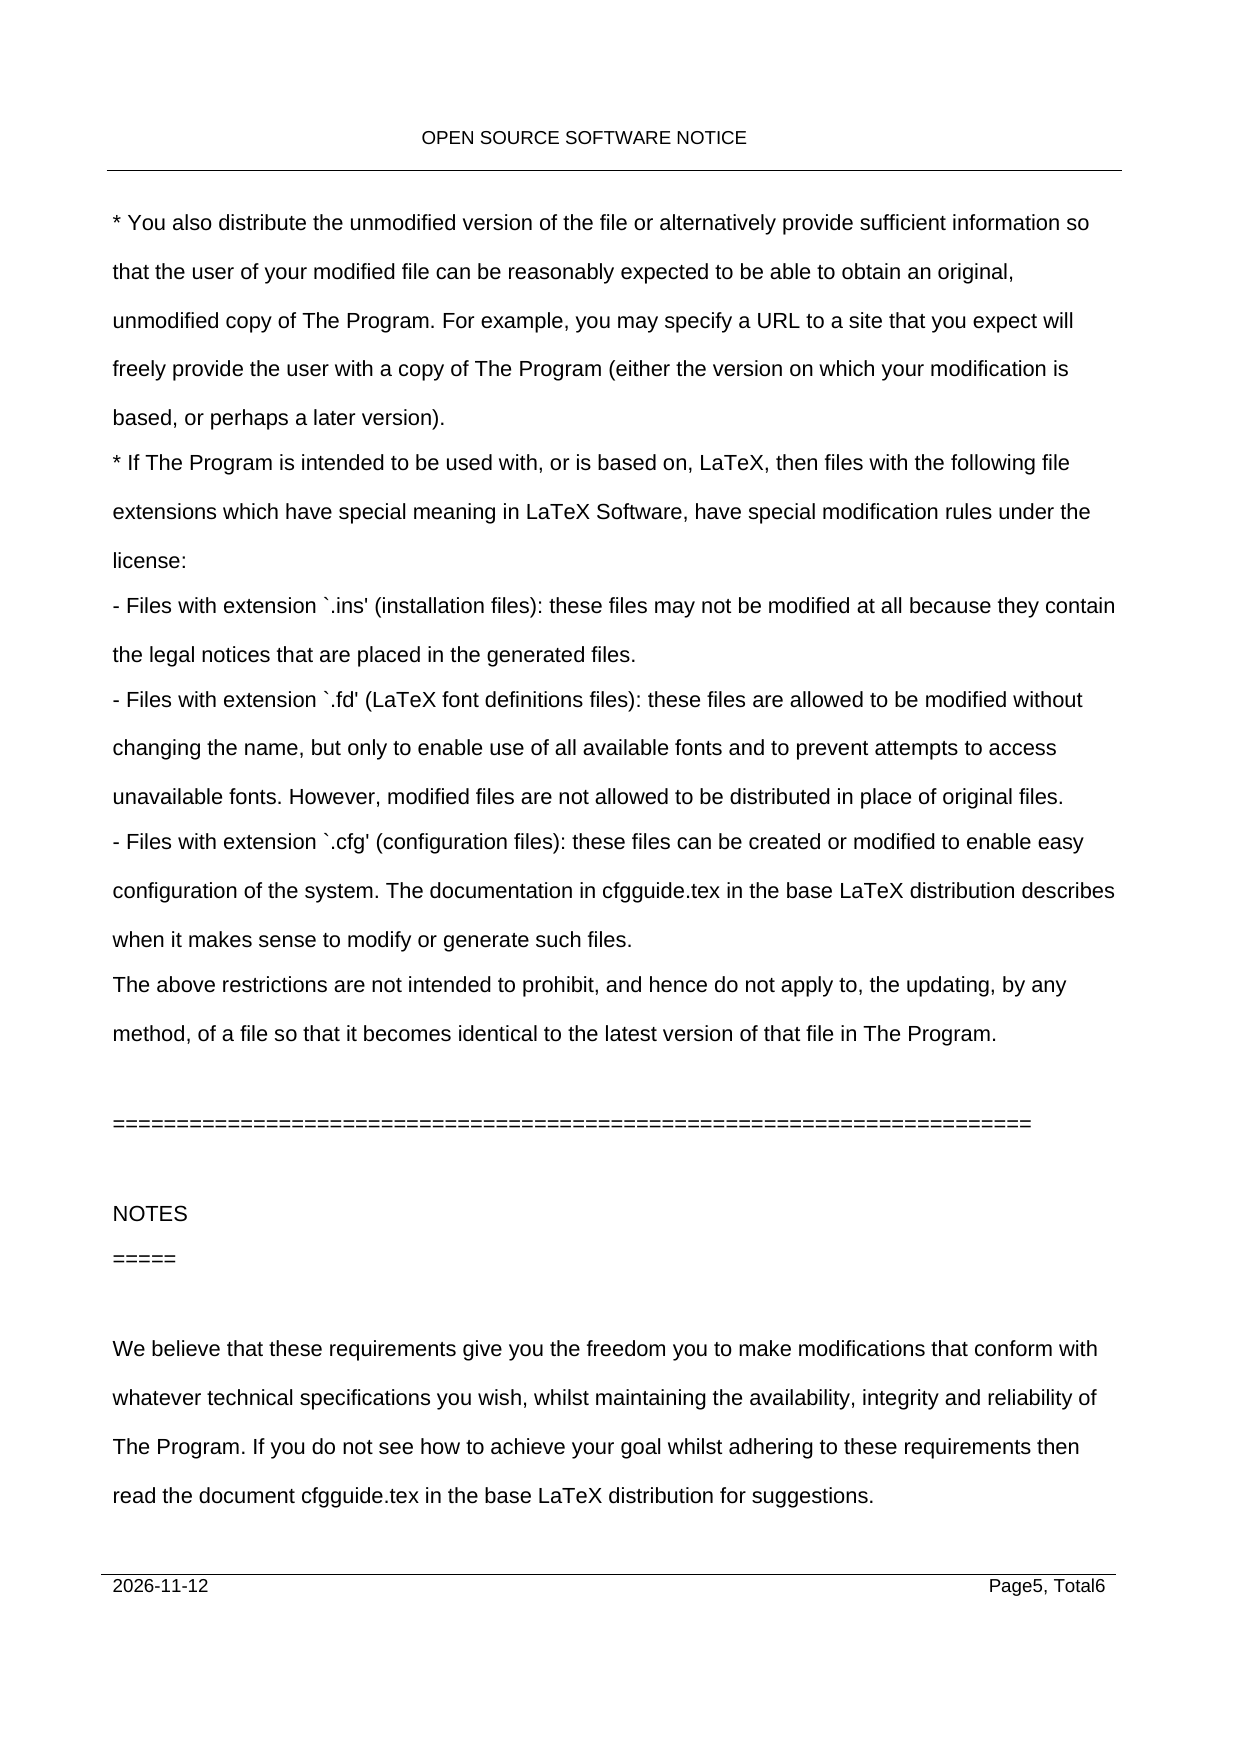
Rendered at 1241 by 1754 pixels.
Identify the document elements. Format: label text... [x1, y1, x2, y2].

text - Files with extension `.fd' (LaTeX font definitions files): these files are allowed to be modified without changing the name, but only to enable use of all available fonts and to prevent attempts to access unavailable fonts. However, modified files are not allowed to be distributed in place of original files. [112, 683, 1128, 813]
text * You also distribute the unmodified version of the file or alternatively provide sufficient information so that the user of your modified file can be reasonably expected to be able to obtain an original, unmodified copy of The Program. For example, you may specify a URL to a site that you expect will freely provide the user with a copy of The Program (either the version on which your modification is based, or perhaps a later version). [112, 206, 1128, 434]
text NOTES [112, 1197, 1128, 1230]
text - Files with extension `.ins' (installation files): these files may not be modified at all because they contain the legal notices that are placed in the generated files. [112, 589, 1128, 670]
text ======================================================================== [112, 1107, 1128, 1139]
text ===== [112, 1242, 1128, 1275]
text The above restrictions are not intended to prohibit, and hence do not apply to, the updating, by any method, of a file so that it becomes identical to the latest version of that file in The Program. [112, 968, 1128, 1049]
text - Files with extension `.cfg' (configuration files): these files can be created or modified to enable easy configuration of the system. The documentation in cfgguide.tex in the base LaTeX distribution describes when it makes sense to modify or generate such files. [112, 826, 1128, 956]
text * If The Program is intended to be used with, or is based on, LaTeX, then files with the following file extensions which have special meaning in LaTeX Software, have special modification rules under the license: [112, 446, 1128, 576]
text We believe that these requirements give you the freedom you to make modifications that conform with whatever technical specifications you wish, whilst maintaining the availability, integrity and reliability of The Program. If you do not see how to achieve your goal whilst adhering to these requirements then read the document cfgguide.tex in the base LaTeX distribution for suggestions. [112, 1333, 1128, 1511]
